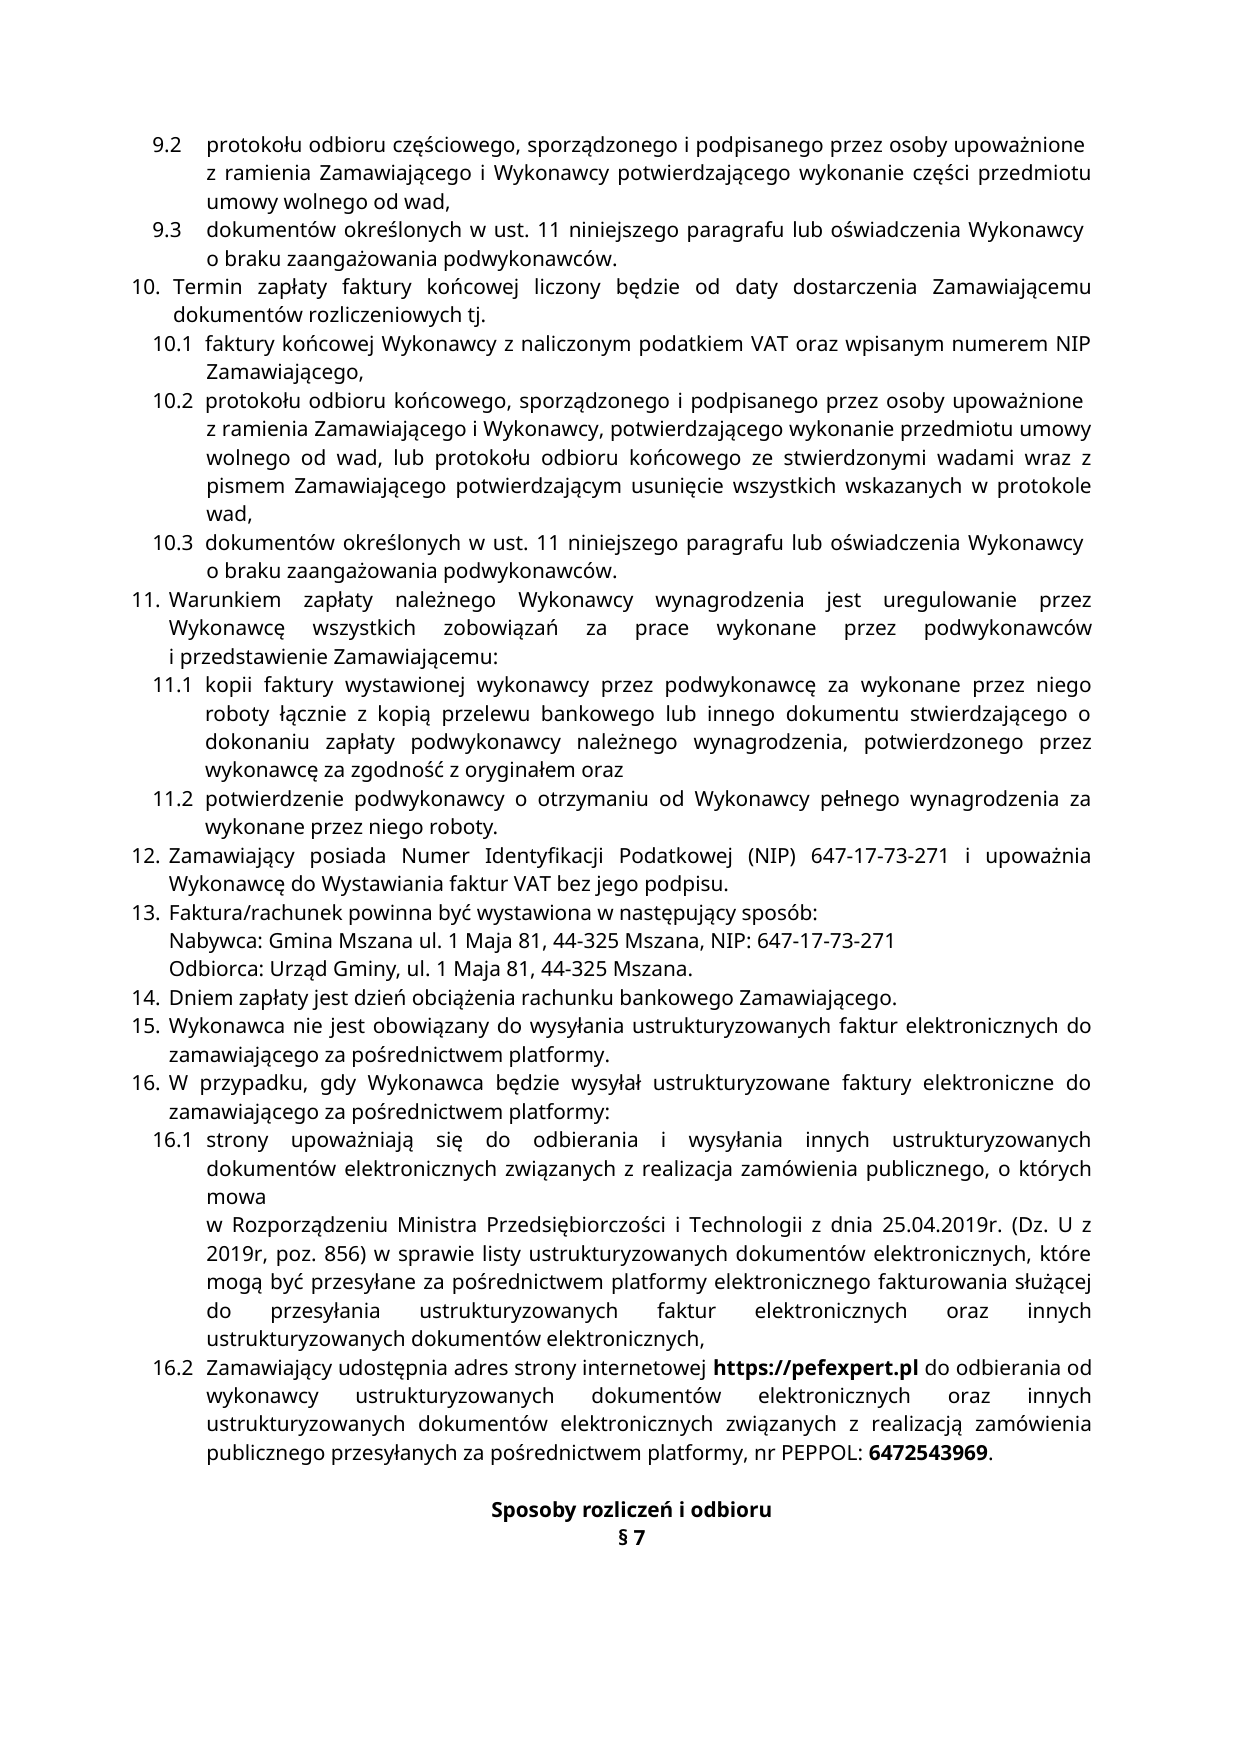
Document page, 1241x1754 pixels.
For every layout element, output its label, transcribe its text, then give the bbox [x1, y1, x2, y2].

list Zamawiający udostępnia adres strony internetowej https://pefexpert.pl do odbierania od wykonawcy ustrukturyzowanych dokumentów elektronicznych oraz innych ustrukturyzowanych dokumentów elektronicznych związanych z realizacją zamówienia publicznego przesyłanych za pośrednictwem platformy, nr PEPPOL: 6472543969. [152, 1353, 1092, 1466]
list dokumentów określonych w ust. 11 niniejszego paragrafu lub oświadczenia Wykonawcy o braku zaangażowania podwykonawców. [152, 215, 1092, 272]
list Faktura/rachunek powinna być wystawiona w następujący sposób: [131, 898, 1092, 926]
text Nabywca: Gmina Mszana ul. 1 Maja 81, 44-325 Mszana, NIP: 647-17-73-271 [131, 926, 1092, 954]
list protokołu odbioru końcowego, sporządzonego i podpisanego przez osoby upoważnione z ramienia Zamawiającego i Wykonawcy, potwierdzającego wykonanie przedmiotu umowy wolnego od wad, lub protokołu odbioru końcowego ze stwierdzonymi wadami wraz z pismem Zamawiającego potwierdzającym usunięcie wszystkich wskazanych w protokole wad, [152, 386, 1092, 528]
list strony upoważniają się do odbierania i wysyłania innych ustrukturyzowanych dokumentów elektronicznych związanych z realizacja zamówienia publicznego, o których mowa w Rozporządzeniu Ministra Przedsiębiorczości i Technologii z dnia 25.04.2019r. (Dz. U z 2019r, poz. 856) w sprawie listy ustrukturyzowanych dokumentów elektronicznych, które mogą być przesyłane za pośrednictwem platformy elektronicznego fakturowania służącej do przesyłania ustrukturyzowanych faktur elektronicznych oraz innych ustrukturyzowanych dokumentów elektronicznych, [152, 1125, 1092, 1353]
list Dniem zapłaty jest dzień obciążenia rachunku bankowego Zamawiającego. [131, 983, 1092, 1011]
subtitle § 7 [171, 1523, 1092, 1552]
list Termin zapłaty faktury końcowej liczony będzie od daty dostarczenia Zamawiającemu dokumentów rozliczeniowych tj. [131, 272, 1092, 329]
text Odbiorca: Urząd Gminy, ul. 1 Maja 81, 44-325 Mszana. [131, 954, 1092, 983]
list faktury końcowej Wykonawcy z naliczonym podatkiem VAT oraz wpisanym numerem NIP Zamawiającego, [152, 329, 1092, 386]
list kopii faktury wystawionej wykonawcy przez podwykonawcę za wykonane przez niego roboty łącznie z kopią przelewu bankowego lub innego dokumentu stwierdzającego o dokonaniu zapłaty podwykonawcy należnego wynagrodzenia, potwierdzonego przez wykonawcę za zgodność z oryginałem oraz [152, 670, 1092, 784]
list Wykonawca nie jest obowiązany do wysyłania ustrukturyzowanych faktur elektronicznych do zamawiającego za pośrednictwem platformy. [131, 1011, 1092, 1068]
list W przypadku, gdy Wykonawca będzie wysyłał ustrukturyzowane faktury elektroniczne do zamawiającego za pośrednictwem platformy: [131, 1068, 1092, 1125]
subtitle Sposoby rozliczeń i odbioru [171, 1495, 1092, 1523]
list protokołu odbioru częściowego, sporządzonego i podpisanego przez osoby upoważnione z ramienia Zamawiającego i Wykonawcy potwierdzającego wykonanie części przedmiotu umowy wolnego od wad, [152, 130, 1092, 215]
list Zamawiający posiada Numer Identyfikacji Podatkowej (NIP) 647-17-73-271 i upoważnia Wykonawcę do Wystawiania faktur VAT bez jego podpisu. [131, 841, 1092, 898]
list dokumentów określonych w ust. 11 niniejszego paragrafu lub oświadczenia Wykonawcy o braku zaangażowania podwykonawców. [152, 528, 1092, 585]
list potwierdzenie podwykonawcy o otrzymaniu od Wykonawcy pełnego wynagrodzenia za wykonane przez niego roboty. [152, 784, 1092, 841]
list Warunkiem zapłaty należnego Wykonawcy wynagrodzenia jest uregulowanie przez Wykonawcę wszystkich zobowiązań za prace wykonane przez podwykonawców i przedstawienie Zamawiającemu: [131, 585, 1092, 670]
